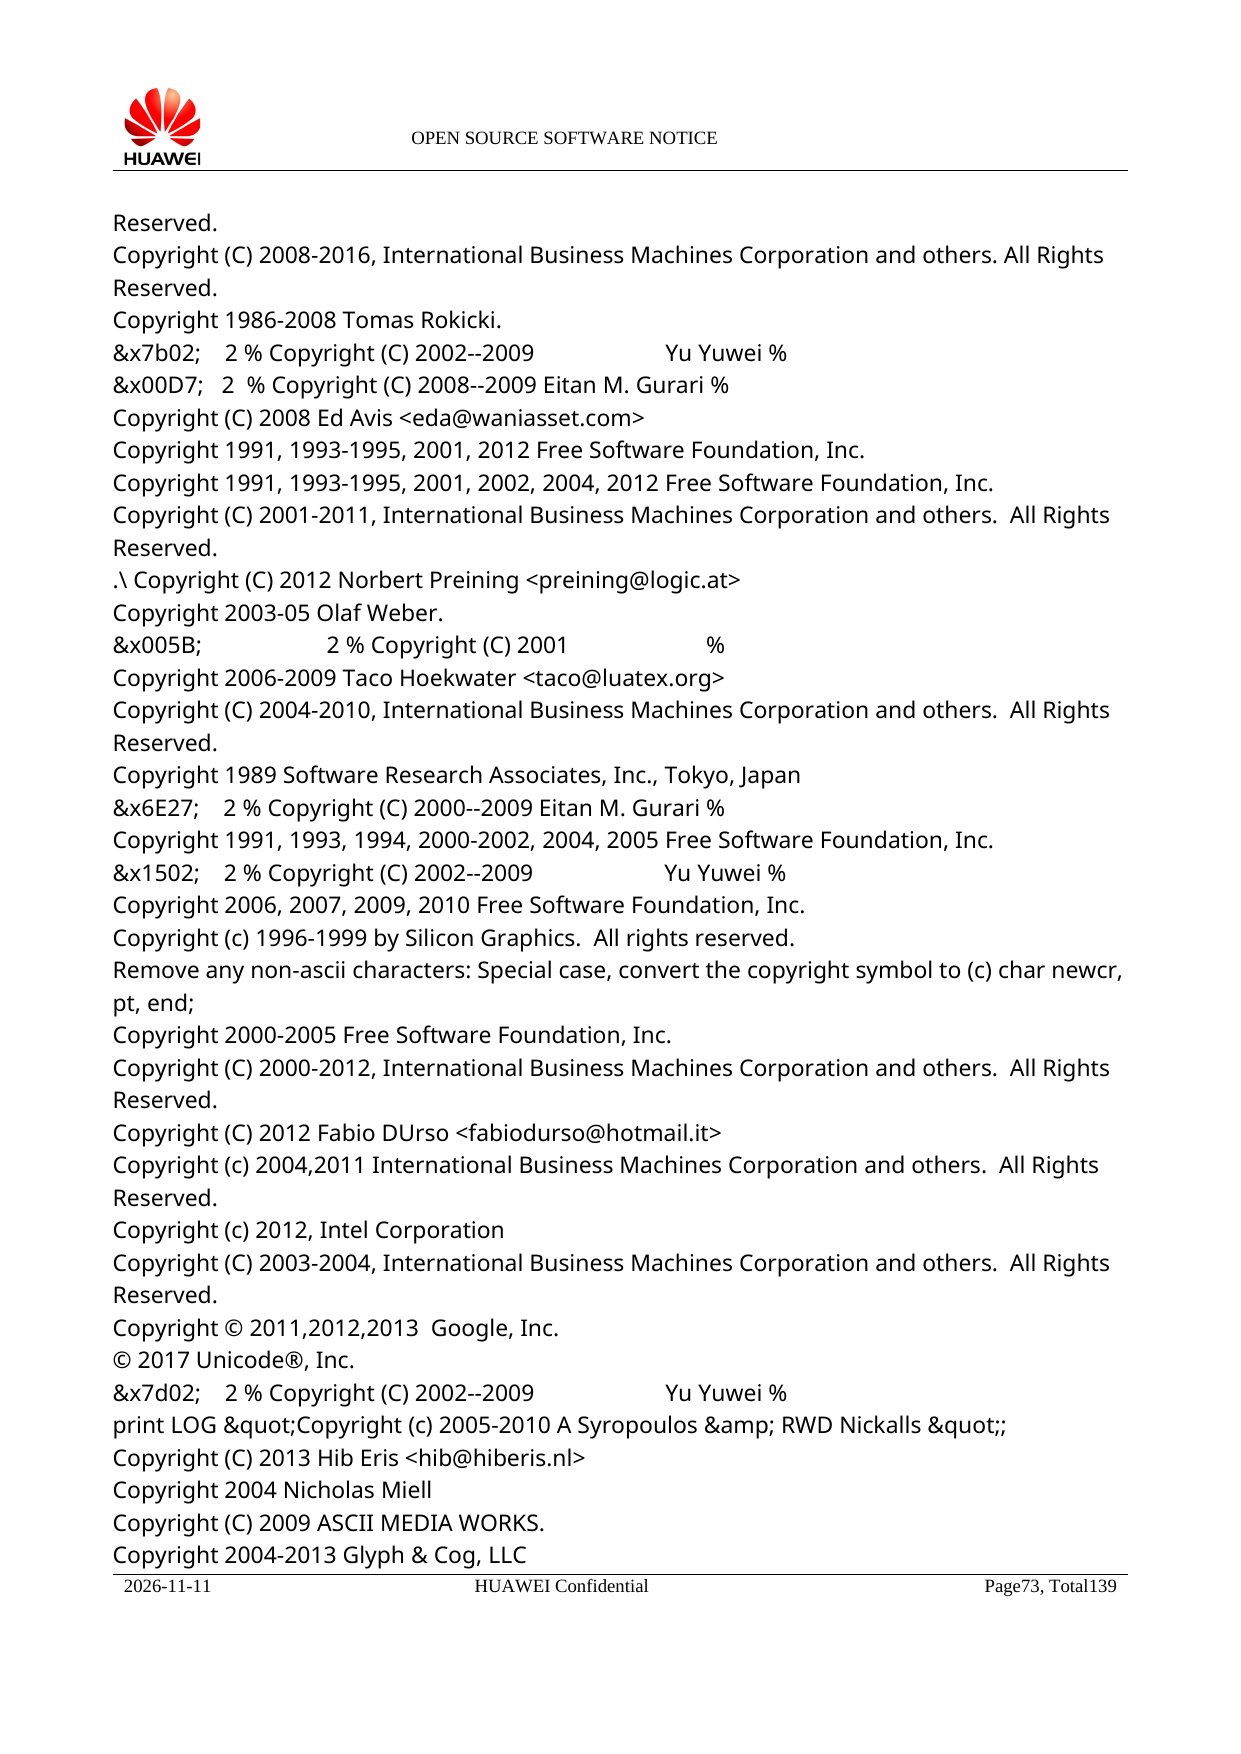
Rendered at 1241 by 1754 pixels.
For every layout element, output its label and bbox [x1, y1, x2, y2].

picture [124, 88, 201, 165]
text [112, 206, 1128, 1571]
